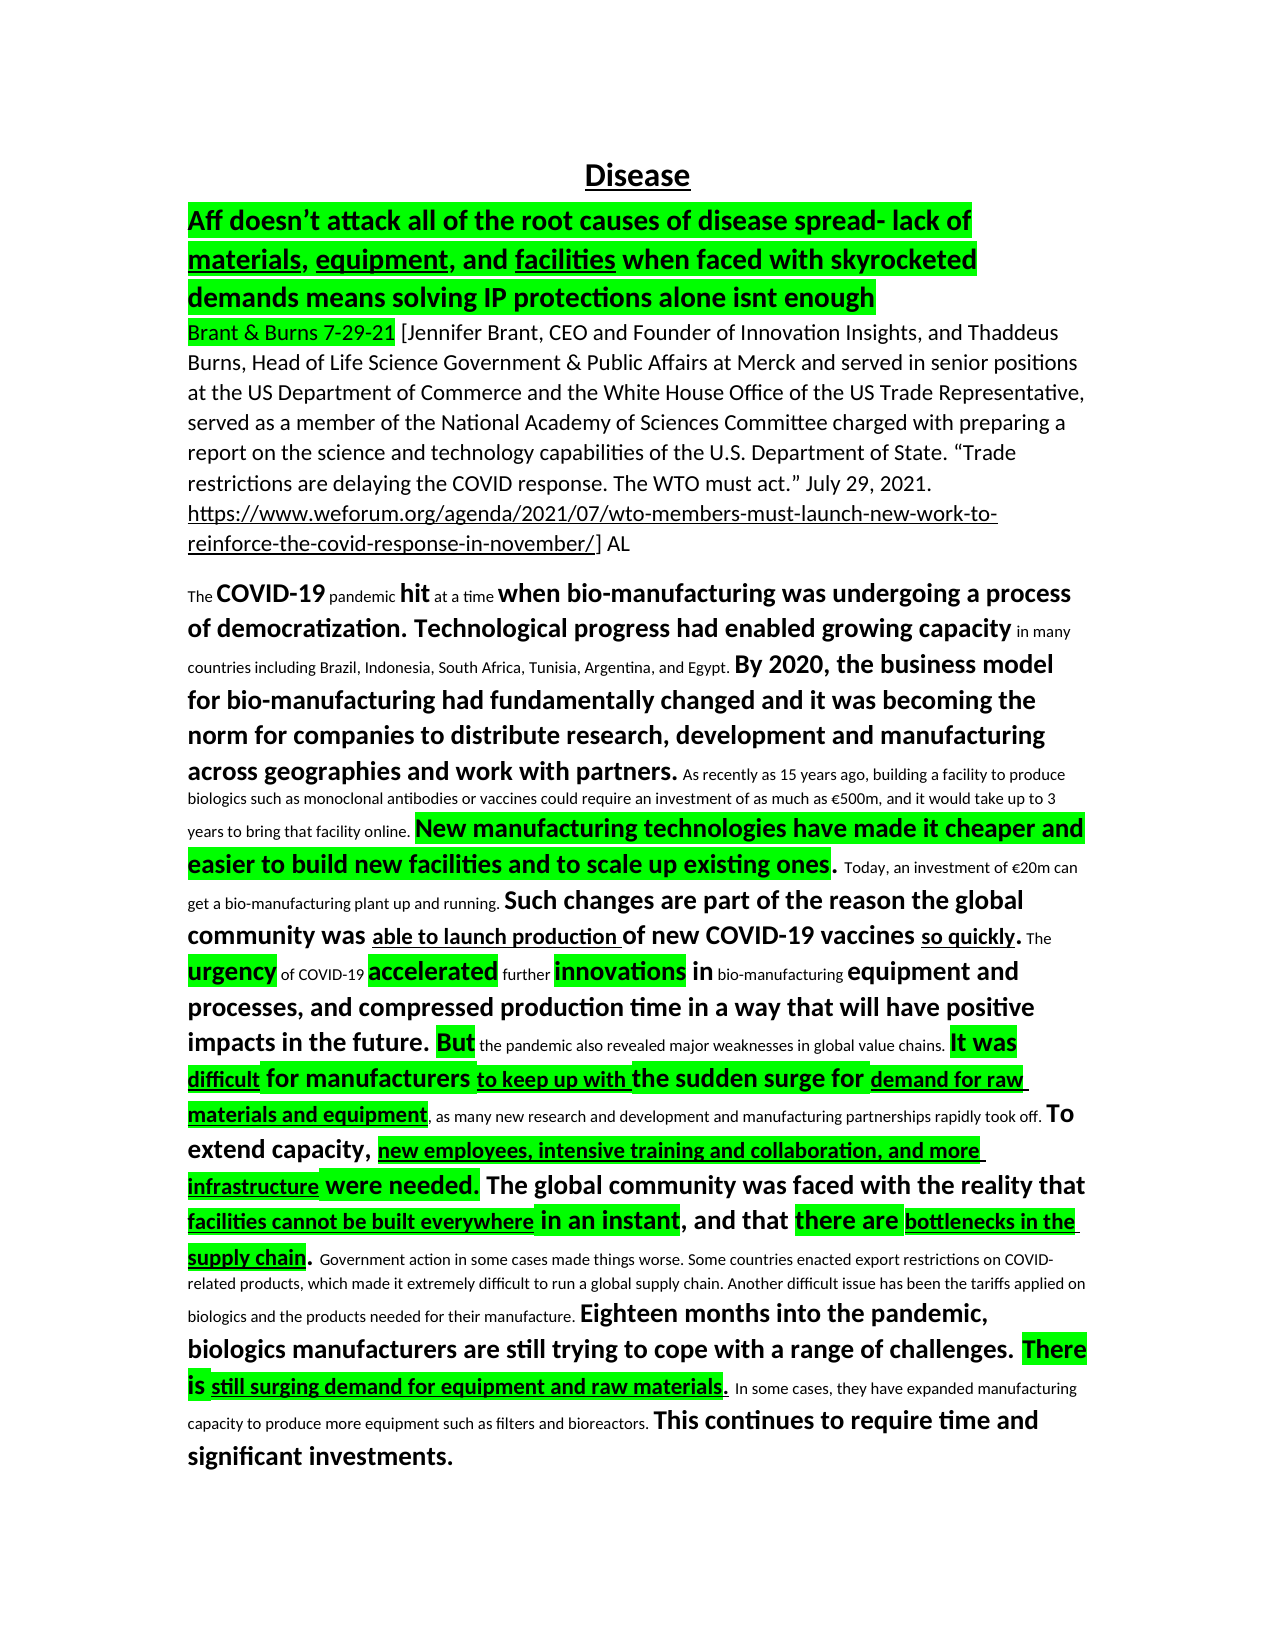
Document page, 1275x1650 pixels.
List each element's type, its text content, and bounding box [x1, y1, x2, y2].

text Brant & Burns 7-29-21 [Jennifer Brant, CEO and Founder of Innovation Insights, and Thaddeus Burns, Head of Life Science Government & Public Affairs at Merck and served in senior positions at the US Department of Commerce and the White House Office of the US Trade Representative, served as a member of the National Academy of Sciences Committee charged with preparing a report on the science and technology capabilities of the U.S. Department of State. “Trade restrictions are delaying the COVID response. The WTO must act.” July 29, 2021. https://www.weforum.org/agenda/2021/07/wto-members-must-launch-new-work-to-reinforce-the-covid-response-in-november/] AL [187, 318, 1087, 557]
text The COVID-19 pandemic hit at a time when bio-manufacturing was undergoing a process of democratization. Technological progress had enabled growing capacity in many countries including Brazil, Indonesia, South Africa, Tunisia, Argentina, and Egypt. By 2020, the business model for bio-manufacturing had fundamentally changed and it was becoming the norm for companies to distribute research, development and manufacturing across geographies and work with partners. As recently as 15 years ago, building a facility to produce biologics such as monoclonal antibodies or vaccines could require an investment of as much as €500m, and it would take up to 3 years to bring that facility online. New manufacturing technologies have made it cheaper and easier to build new facilities and to scale up existing ones. Today, an investment of €20m can get a bio-manufacturing plant up and running. Such changes are part of the reason the global community was able to launch production of new COVID-19 vaccines so quickly. The urgency of COVID-19 accelerated further innovations in bio-manufacturing equipment and processes, and compressed production time in a way that will have positive impacts in the future. But the pandemic also revealed major weaknesses in global value chains. It was difficult for manufacturers to keep up with the sudden surge for demand for raw materials and equipment, as many new research and development and manufacturing partnerships rapidly took off. To extend capacity, new employees, intensive training and collaboration, and more infrastructure were needed. The global community was faced with the reality that facilities cannot be built everywhere in an instant, and that there are bottlenecks in the supply chain. Government action in some cases made things worse. Some countries enacted export restrictions on COVID-related products, which made it extremely difficult to run a global supply chain. Another difficult issue has been the tariffs applied on biologics and the products needed for their manufacture. Eighteen months into the pandemic, biologics manufacturers are still trying to cope with a range of challenges. There is still surging demand for equipment and raw materials. In some cases, they have expanded manufacturing capacity to produce more equipment such as filters and bioreactors. This continues to require time and significant investments. [187, 576, 1087, 1472]
subtitle Disease [187, 154, 1087, 195]
subtitle Aff doesn’t attack all of the root causes of disease spread- lack of materials, equipment, and facilities when faced with skyrocketed demands means solving IP protections alone isnt enough [187, 202, 1087, 315]
